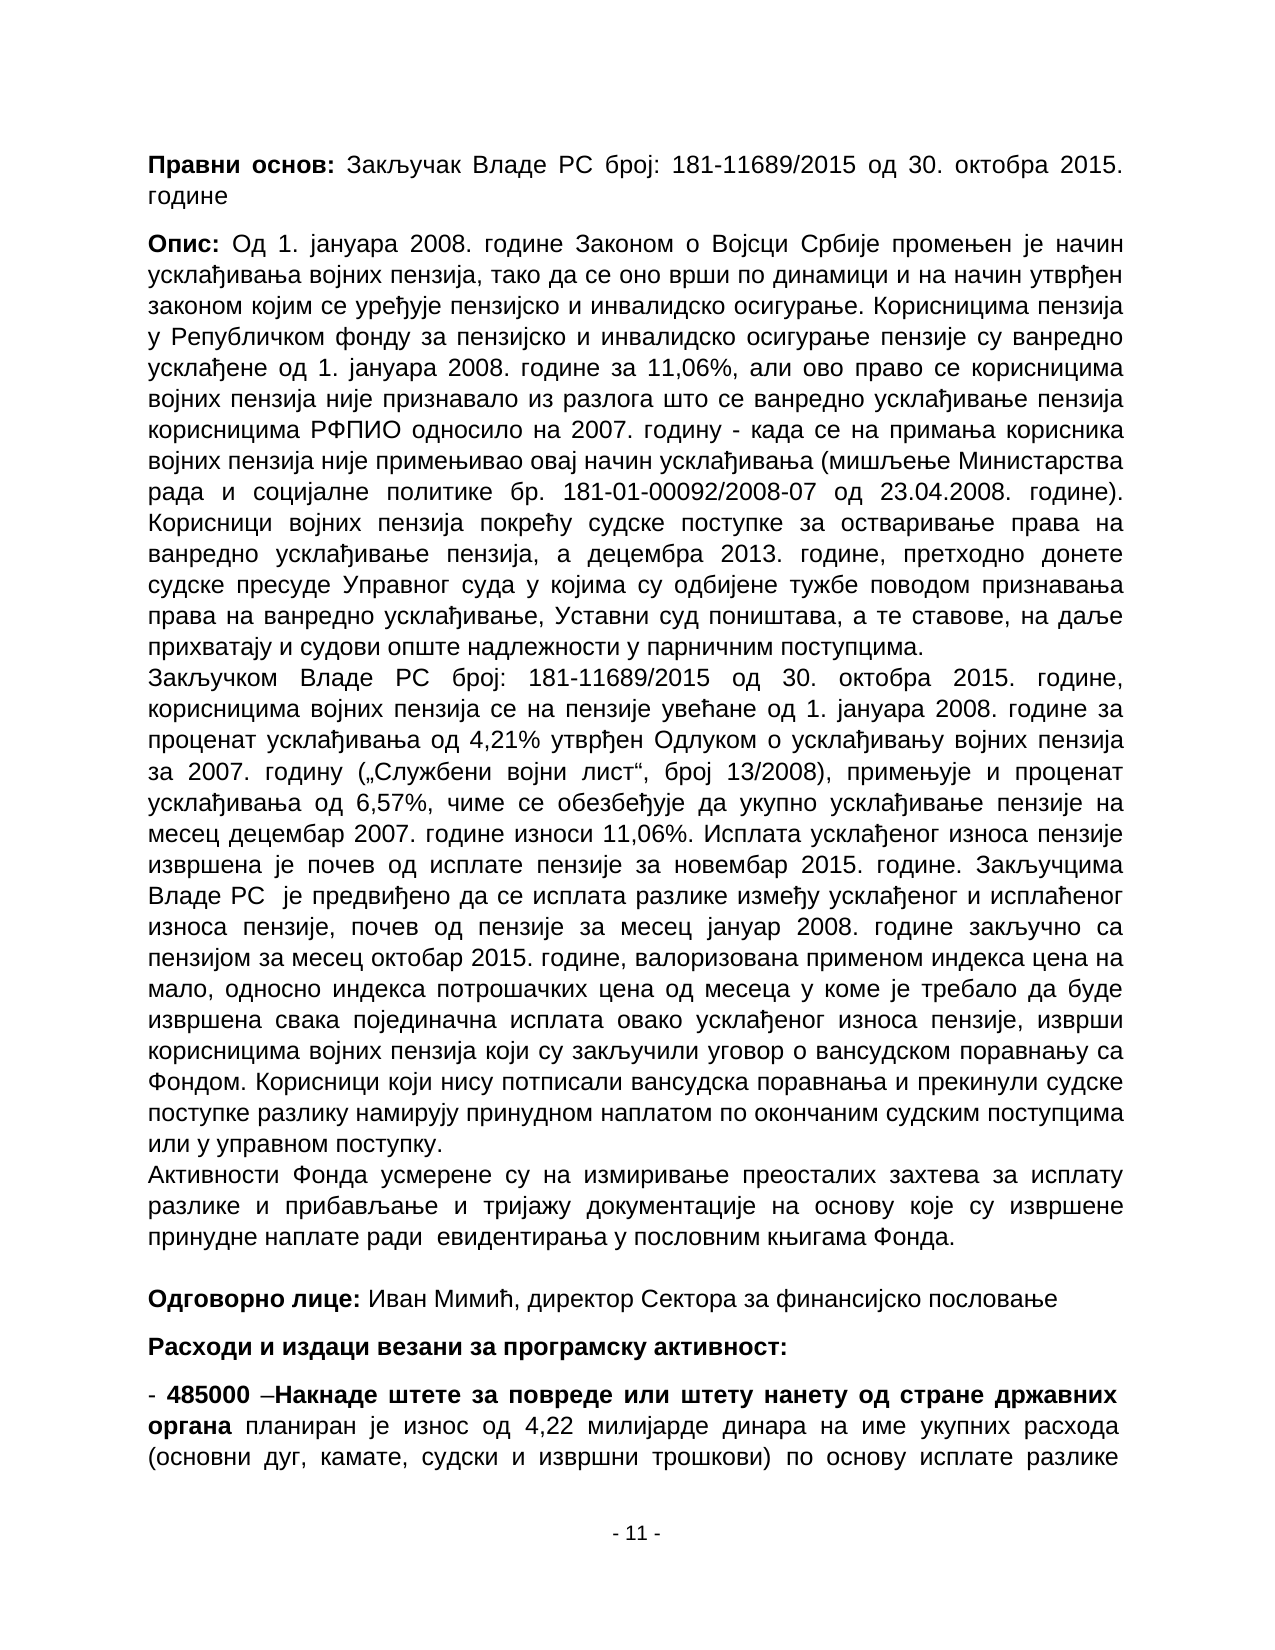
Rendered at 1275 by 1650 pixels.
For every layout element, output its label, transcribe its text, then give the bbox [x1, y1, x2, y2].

text Расходи и издаци везани за програмску активност: [148, 1332, 1125, 1361]
text Одговорно лице: Иван Мимић, директор Сектора за финансијско пословање [148, 1284, 1125, 1313]
text Закључком Владе РС број: 181-11689/2015 од 30. октобра 2015. године, корисницима војних пензија се на пензије увећане од 1. јануара 2008. године за проценат усклађивања од 4,21% утврђен Одлуком о усклађивању војних пензија за 2007. годину („Службени војни лист“, број 13/2008), примењује и проценат усклађивања од 6,57%, чиме се обезбеђује да укупно усклађивање пензије на месец децембар 2007. године износи 11,06%. Исплата усклађеног износа пензије извршена је почев од исплате пензије за новембар 2015. године. Закључцима Владе РС је предвиђено да се исплата разлике између усклађеног и исплаћеног износа пензије, почев од пензије за месец јануар 2008. године закључно са пензијом за месец октобар 2015. године, валоризованa применом индекса цена на мало, односно индекса потрошачких цена од месеца у коме је требало да буде извршена свака појединачна исплата овако усклађеног износа пензије, изврши корисницима војних пензија који су закључили уговор о вансудском поравнању са Фондом. Корисници који нису потписали вансудска поравнања и прекинули судске поступке разлику намирују принудном наплатом по окончаним судским поступцима или у управном поступку. [148, 663, 1125, 1158]
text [148, 1379, 1119, 1470]
text Опис: Од 1. јануара 2008. године Законом о Војсци Србије промењен је начин усклађивања војних пензија, тако да се оно врши по динамици и на начин утврђен законом којим се уређује пензијско и инвалидско осигурање. Корисницима пензија у Републичком фонду за пензијско и инвалидско осигурање пензије су ванредно усклађене од 1. јануара 2008. године за 11,06%, али ово право се корисницима војних пензија није признавало из разлога што се ванредно усклађивање пензија корисницима РФПИО односило на 2007. годину - када се на примања корисника војних пензија није примењивао овај начин усклађивања (мишљење Министарства рада и социјалне политике бр. 181-01-00092/2008-07 од 23.04.2008. године). Корисници војних пензија покрећу судске поступке за остваривање права на ванредно усклађивање пензија, а децембра 2013. године, претходно донете судске пресуде Управног суда у којима су одбијене тужбе поводом признавања права на ванредно усклађивање, Уставни суд поништава, а те ставове, на даље прихватају и судови опште надлежности у парничним поступцима. [148, 229, 1125, 661]
text Активности Фонда усмерене су на измиривање преосталих захтева за исплату разлике и прибављање и тријажу документације на основу које су извршене принудне наплате ради евидентирања у пословним књигама Фонда. [148, 1160, 1125, 1251]
text Правни основ: Закључак Владе РС број: 181-11689/2015 од 30. октобра 2015. године [148, 150, 1125, 210]
